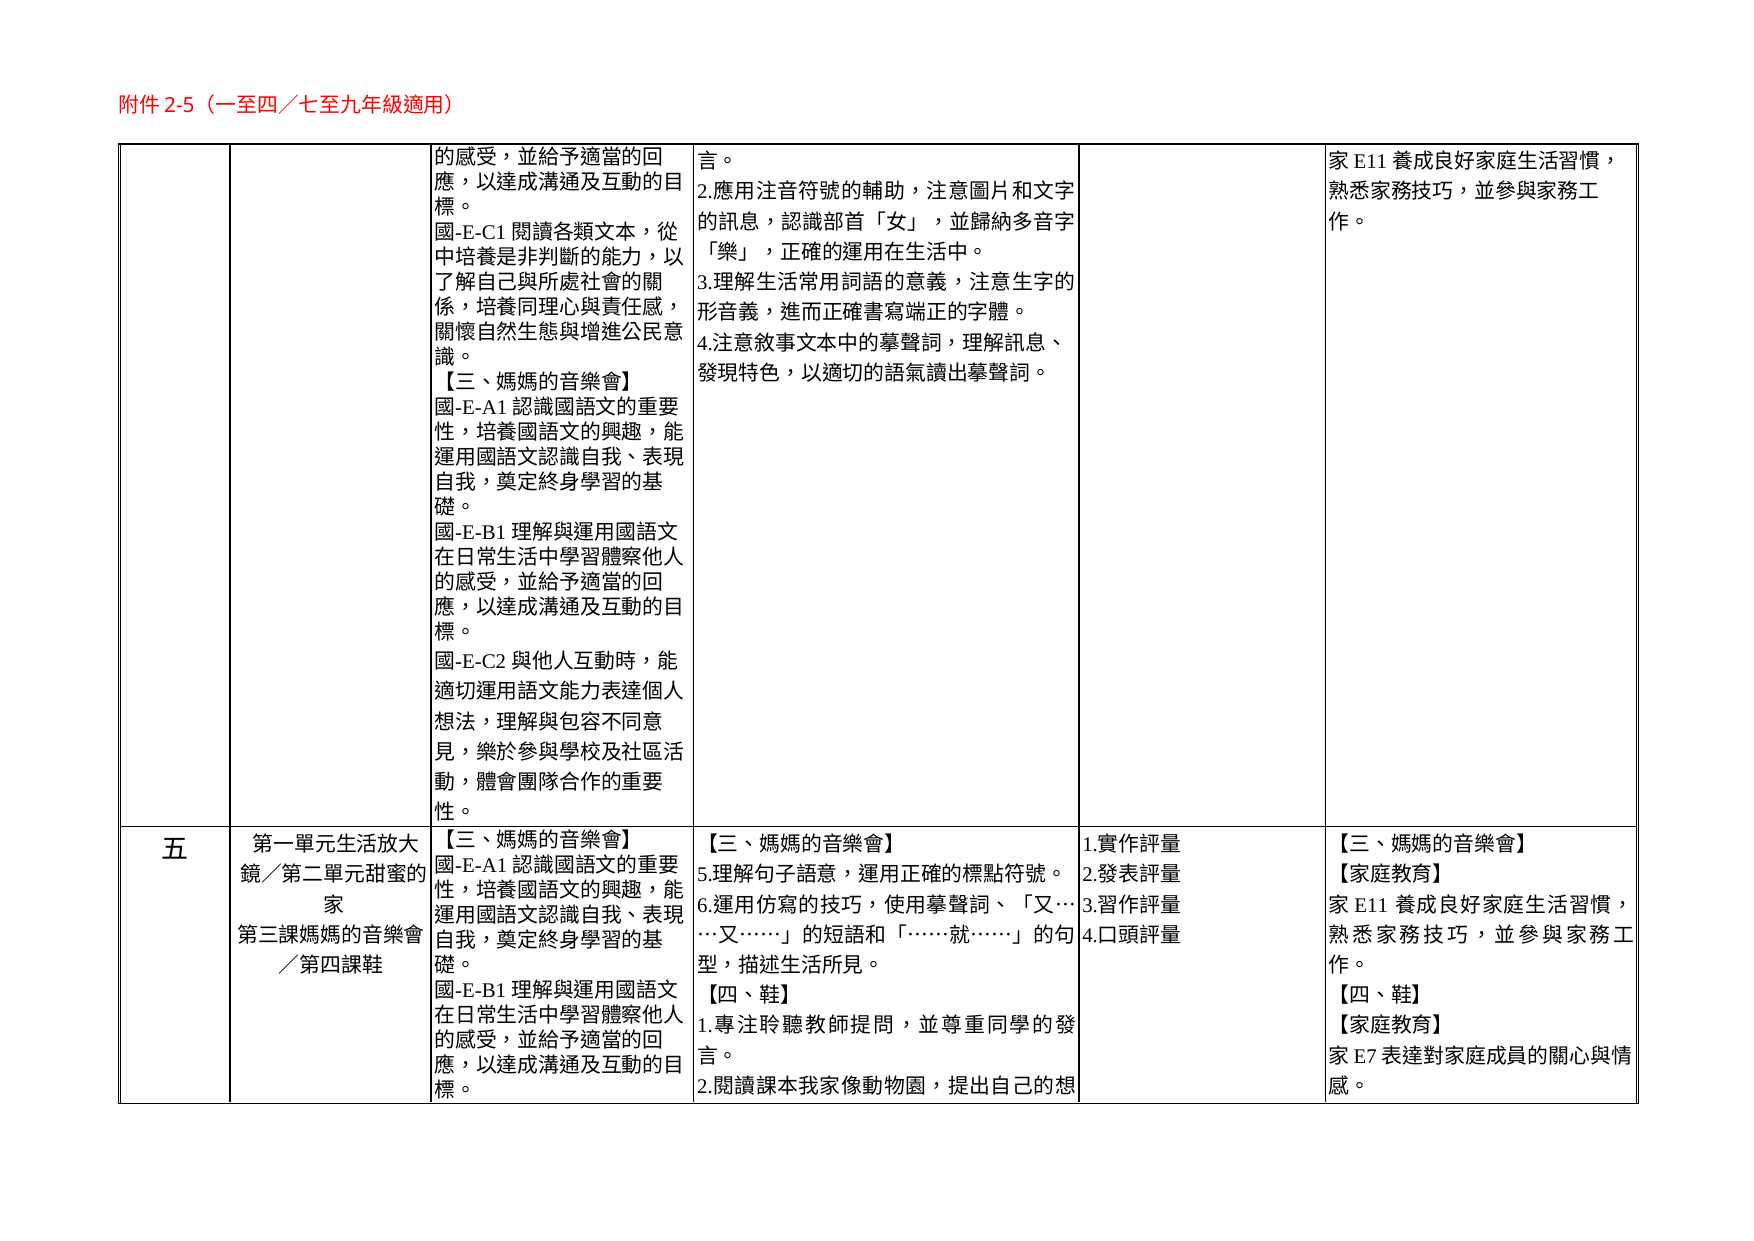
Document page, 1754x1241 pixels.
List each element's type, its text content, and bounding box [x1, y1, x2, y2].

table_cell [1326, 145, 1636, 826]
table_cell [231, 827, 430, 1102]
table_cell 四 [121, 145, 229, 826]
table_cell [694, 145, 1078, 826]
table_cell 五 [121, 827, 229, 1102]
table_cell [694, 827, 1078, 1102]
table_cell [1326, 827, 1636, 1102]
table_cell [1080, 145, 1325, 826]
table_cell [432, 827, 693, 1102]
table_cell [231, 145, 430, 826]
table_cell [432, 145, 693, 826]
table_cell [1080, 827, 1325, 1102]
